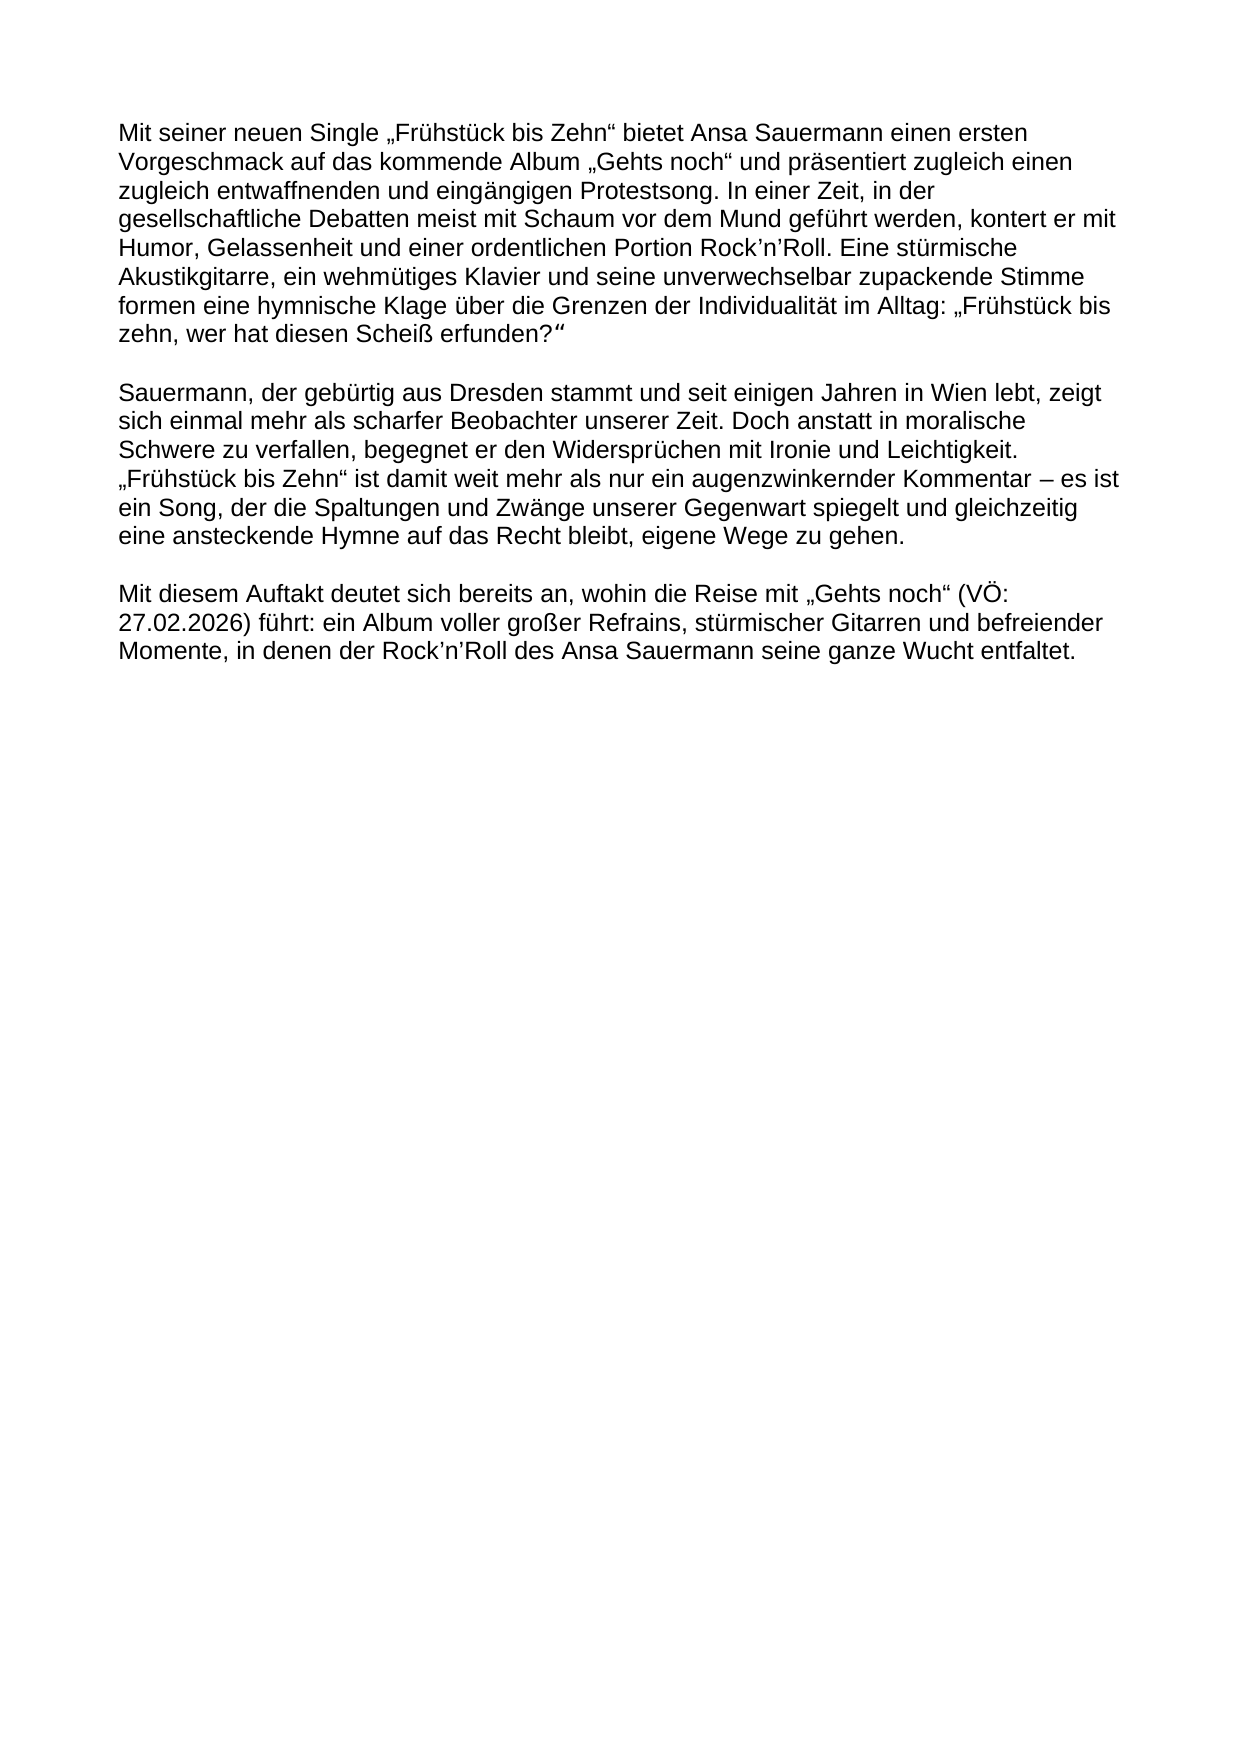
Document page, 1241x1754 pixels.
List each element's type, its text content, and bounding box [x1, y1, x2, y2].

text Sauermann, der gebürtig aus Dresden stammt und seit einigen Jahren in Wien lebt, zeigt sich einmal mehr als scharfer Beobachter unserer Zeit. Doch anstatt in moralische Schwere zu verfallen, begegnet er den Widersprüchen mit Ironie und Leichtigkeit. „Frühstück bis Zehn“ ist damit weit mehr als nur ein augenzwinkernder Kommentar – es ist ein Song, der die Spaltungen und Zwänge unserer Gegenwart spiegelt und gleichzeitig eine ansteckende Hymne auf das Recht bleibt, eigene Wege zu gehen. [118, 377, 1122, 550]
text Mit seiner neuen Single „Frühstück bis Zehn“ bietet Ansa Sauermann einen ersten Vorgeschmack auf das kommende Album „Gehts noch“ und präsentiert zugleich einen zugleich entwaffnenden und eingängigen Protestsong. In einer Zeit, in der gesellschaftliche Debatten meist mit Schaum vor dem Mund geführt werden, kontert er mit Humor, Gelassenheit und einer ordentlichen Portion Rock’n’Roll. Eine stürmische Akustikgitarre, ein wehmütiges Klavier und seine unverwechselbar zupackende Stimme formen eine hymnische Klage über die Grenzen der Individualität im Alltag: „Frühstück bis zehn, wer hat diesen Scheiß erfunden?“ [118, 118, 1122, 349]
text Mit diesem Auftakt deutet sich bereits an, wohin die Reise mit „Gehts noch“ (VÖ: 27.02.2026) führt: ein Album voller großer Refrains, stürmischer Gitarren und befreiender Momente, in denen der Rock’n’Roll des Ansa Sauermann seine ganze Wucht entfaltet. [118, 579, 1122, 665]
